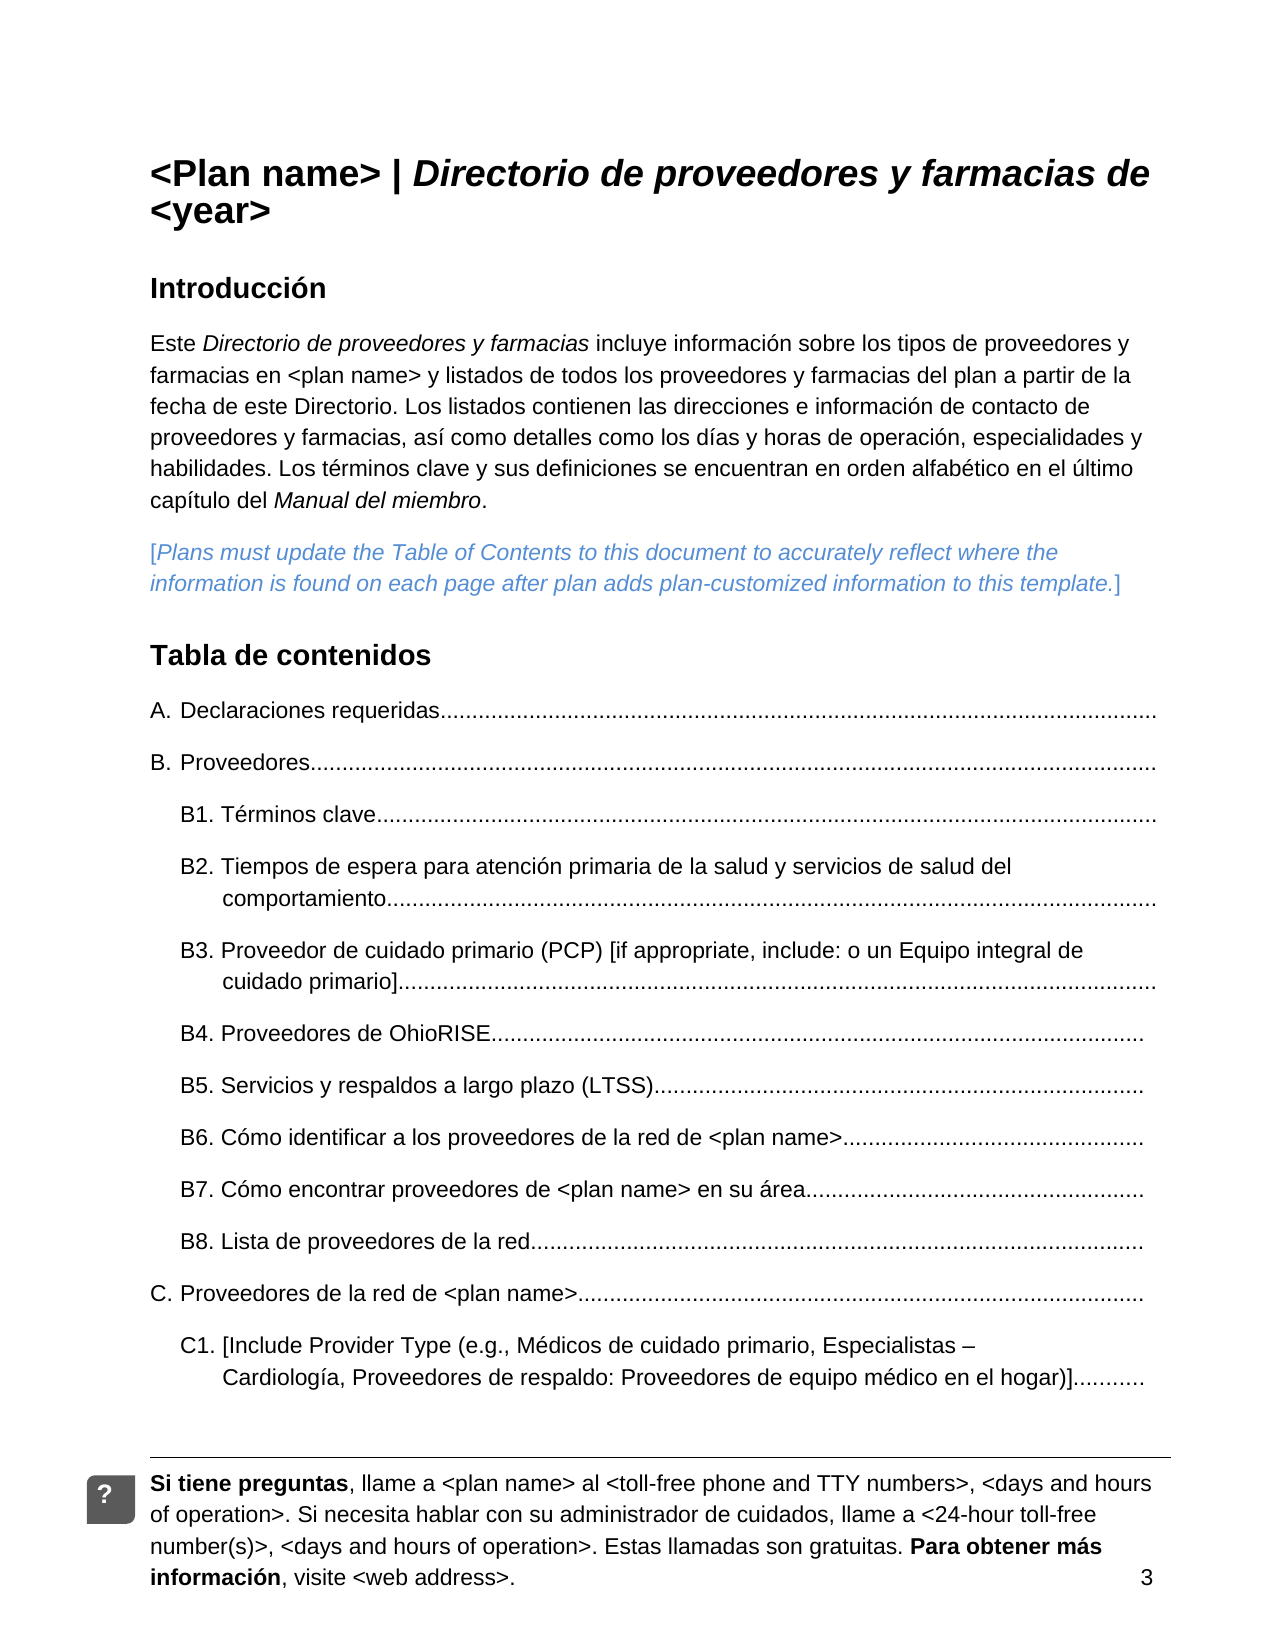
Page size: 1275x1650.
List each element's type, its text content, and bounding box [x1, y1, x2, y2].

text B4. Proveedores de OhioRISE 10 [180, 1016, 1096, 1048]
text B2. Tiempos de espera para atención primaria de la salud y servicios de salud del comportamiento 9 [180, 850, 1096, 912]
text C. Proveedores de la red de <plan name> 13 [150, 1277, 1096, 1308]
subtitle Tabla de contenidos [150, 635, 1171, 673]
title Introducción [150, 268, 1171, 306]
text Este Directorio de proveedores y farmacias incluye información sobre los tipos de proveedores y farmacias en <plan name> y listados de todos los proveedores y farmacias del plan a partir de la fecha de este Directorio. Los listados contienen las direcciones e información de contacto de proveedores y farmacias, así como detalles como los días y horas de operación, especialidades y habilidades. Los términos clave y sus definiciones se encuentran en orden alfabético en el último capítulo del Manual del miembro. [150, 327, 1171, 514]
text C1. [Include Provider Type (e.g., Médicos de cuidado primario, Especialistas – Cardiología, Proveedores de respaldo: Proveedores de equipo médico en el hogar)] 17 [180, 1329, 1096, 1391]
text B6. Cómo identificar a los proveedores de la red de <plan name> 10 [180, 1121, 1096, 1152]
text B. Proveedores 7 [150, 746, 1096, 777]
text B7. Cómo encontrar proveedores de <plan name> en su área 11 [180, 1173, 1096, 1204]
text [Plans must update the Table of Contents to this document to accurately reflect where the information is found on each page after plan adds plan-customized information to this template.] [150, 535, 1171, 598]
text B5. Servicios y respaldos a largo plazo (LTSS) 10 [180, 1068, 1096, 1100]
text B1. Términos clave 7 [180, 798, 1096, 829]
text B8. Lista de proveedores de la red 11 [180, 1225, 1096, 1256]
text B3. Proveedor de cuidado primario (PCP) [if appropriate, include: o un Equipo integral de cuidado primario] 9 [180, 933, 1096, 996]
title <Plan name> | Directorio de proveedores y farmacias de <year> [150, 156, 1171, 231]
text A. Declaraciones requeridas 6 [150, 693, 1096, 725]
